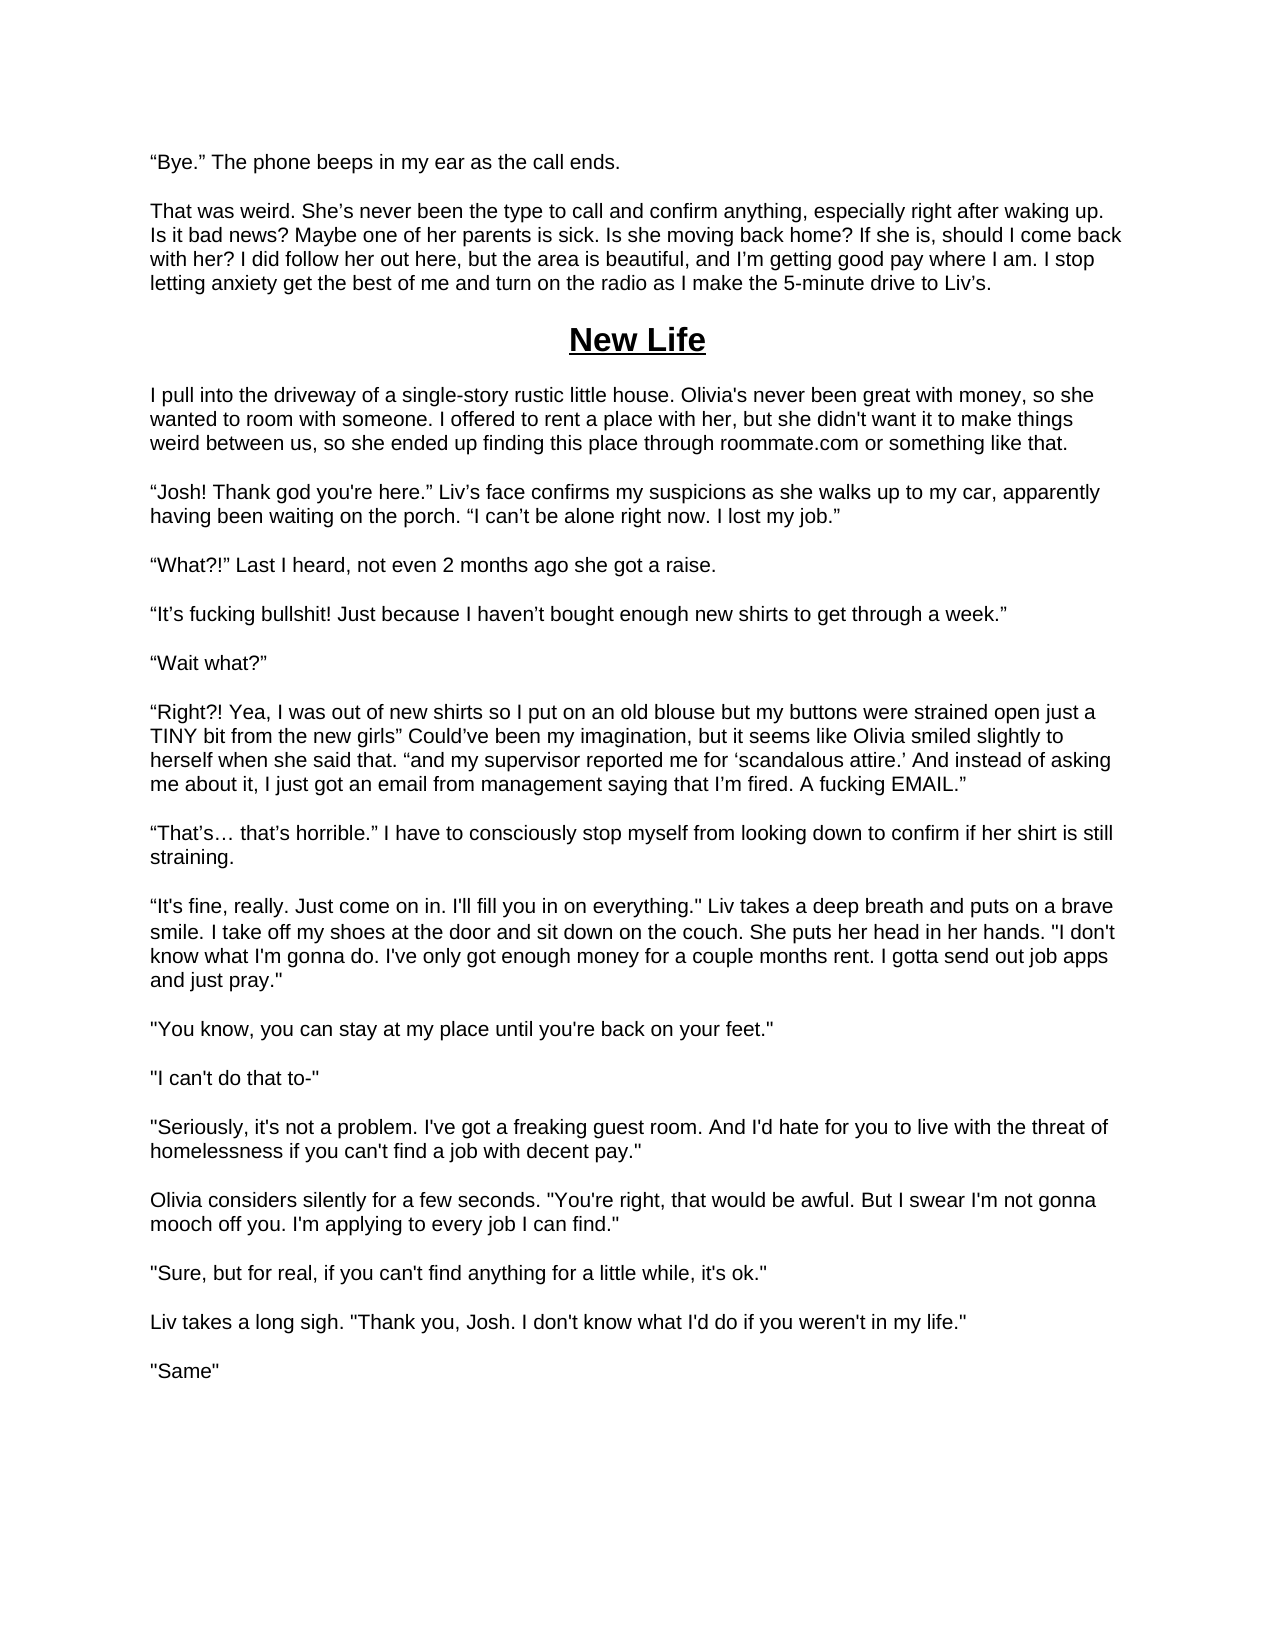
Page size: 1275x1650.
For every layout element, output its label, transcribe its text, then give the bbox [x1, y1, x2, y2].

text “Right?! Yea, I was out of new shirts so I put on an old blouse but my buttons were strained open just a TINY bit from the new girls” Could’ve been my imagination, but it seems like Olivia smiled slightly to herself when she said that. “and my supervisor reported me for ‘scandalous attire.’ And instead of asking me about it, I just got an email from management saying that I’m fired. A fucking EMAIL.” [150, 700, 1125, 796]
text “Wait what?” [150, 651, 1125, 675]
text “Josh! Thank god you're here.” Liv’s face confirms my suspicions as she walks up to my car, apparently having been waiting on the porch. “I can’t be alone right now. I lost my job.” [150, 480, 1125, 528]
text "Sure, but for real, if you can't find anything for a little while, it's ok." [150, 1261, 1125, 1284]
text “That’s… that’s horrible.” I have to consciously stop myself from looking down to confirm if her shirt is still straining. [150, 821, 1125, 869]
text "You know, you can stay at my place until you're back on your feet." [150, 1017, 1125, 1041]
text “It's fine, really. Just come on in. I'll fill you in on everything." Liv takes a deep breath and puts on a brave smile. I take off my shoes at the door and sit down on the couch. She puts her head in her hands. "I don't know what I'm gonna do. I've only got enough money for a couple months rent. I gotta send out job apps and just pray." [150, 894, 1125, 992]
text "Same" [150, 1358, 1125, 1382]
text “What?!” Last I heard, not even 2 months ago she got a raise. [150, 553, 1125, 577]
subtitle New Life [150, 320, 1125, 358]
text Olivia considers silently for a few seconds. "You're right, that would be awful. But I swear I'm not gonna mooch off you. I'm applying to every job I can find." [150, 1188, 1125, 1236]
text Liv takes a long sigh. "Thank you, Josh. I don't know what I'd do if you weren't in my life." [150, 1309, 1125, 1333]
text “It’s fucking bullshit! Just because I haven’t bought enough new shirts to get through a week.” [150, 602, 1125, 626]
text "Seriously, it's not a problem. I've got a freaking guest room. And I'd hate for you to live with the threat of homelessness if you can't find a job with decent pay." [150, 1115, 1125, 1163]
text “Bye.” The phone beeps in my ear as the call ends. [150, 150, 1125, 174]
text I pull into the driveway of a single-story rustic little house. Olivia's never been great with money, so she wanted to room with someone. I offered to rent a place with her, but she didn't want it to make things weird between us, so she ended up finding this place through roommate.com or something like that. [150, 383, 1125, 455]
text "I can't do that to-" [150, 1066, 1125, 1090]
text That was weird. She’s never been the type to call and confirm anything, especially right after waking up. Is it bad news? Maybe one of her parents is sick. Is she moving back home? If she is, should I come back with her? I did follow her out here, but the area is beautiful, and I’m getting good pay where I am. I stop letting anxiety get the best of me and turn on the radio as I make the 5-minute drive to Liv’s. [150, 199, 1125, 295]
